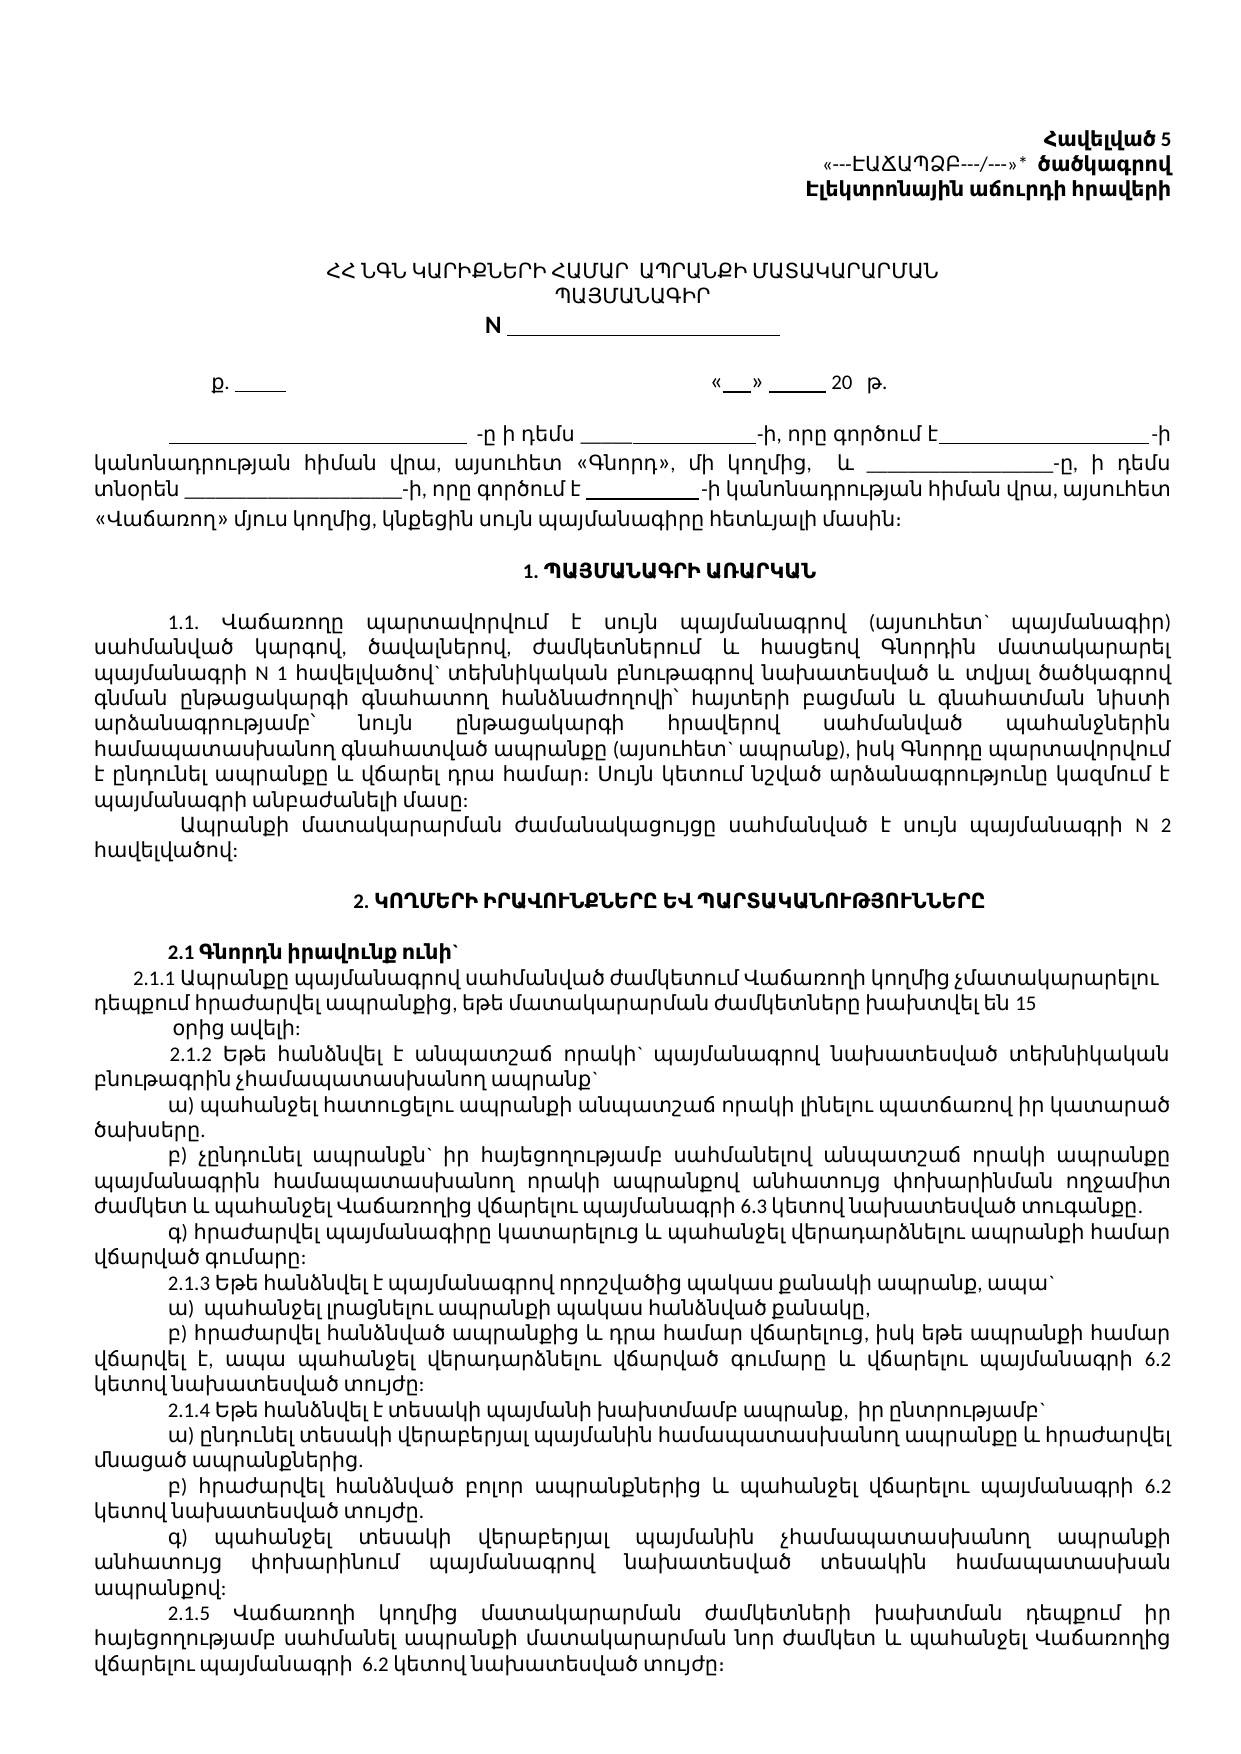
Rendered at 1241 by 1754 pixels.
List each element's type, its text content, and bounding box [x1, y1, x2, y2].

text ա) պահանջել հատուցելու ապրանքի անպատշաճ որակի լինելու պատճառով իր կատարած ծախսերը. [94, 1092, 1171, 1143]
text գ) պահանջել տեսակի վերաբերյալ պայմանին չհամապատասխանող ապրանքի անհատույց փոխարինում պայմանագրով նախատեսված տեսակին համապատասխան ապրանքով: [94, 1524, 1171, 1600]
text 2.1.1 Ապրանքը պայմանագրով սահմանված ժամկետում Վաճառողի կողմից չմատակարարելու դեպքում հրաժարվել ապրանքից, եթե մատակարարման ժամկետները խախտվել են 15 [94, 965, 1171, 1016]
text ք. « » 20 թ. [94, 365, 1171, 395]
text -ը ի դեմս _____ -ի, որը գործում է -ի կանոնադրության հիման վրա, այսուհետ «Գնորդ», մի կողմից, և __________________-ը, ի դեմս տնօրեն _____________________-ի, որը գործում է -ի կանոնադրության հիման վրա, այսուհետ «Վաճառող» մյուս կողմից, կնքեցին սույն պայմանագիրը հետևյալի մասին։ [94, 421, 1171, 533]
text 2.1.3 Եթե հանձնվել է պայմանագրով որոշվածից պակաս քանակի ապրանք, ապա` [94, 1270, 1171, 1295]
text N [79, 309, 1171, 339]
text բ) չընդունել ապրանքն` իր հայեցողությամբ սահմանելով անպատշաճ որակի ապրանքը պայմանագրին համապատասխանող որակի ապրանքով անհատույց փոխարինման ողջամիտ ժամկետ և պահանջել Վաճառողից վճարելու պայմանագրի 6.3 կետով նախատեսված տուգանքը. [94, 1143, 1171, 1219]
text ա) պահանջել լրացնելու ապրանքի պակաս հանձնված քանակը, [94, 1295, 1171, 1321]
text Ապրանքի մատակարարման ժամանակացույցը սահմանված է սույն պայմանագրի N 2 հավելվածով: [94, 812, 1171, 863]
text 1. ՊԱՅՄԱՆԱԳՐԻ ԱՌԱՐԿԱՆ [94, 558, 1171, 583]
text 2.1 Գնորդն իրավունք ունի` [94, 939, 1171, 965]
text 1.1. Վաճառողը պարտավորվում է սույն պայմանագրով (այսուհետ` պայմանագիր) սահմանված կարգով, ծավալներով, ժամկետներում և հասցեով Գնորդին մատակարարել պայմանագրի N 1 հավելվածով` տեխնիկական բնութագրով նախատեսված և տվյալ ծածկագրով գնման ընթացակարգի գնահատող հանձնաժողովի՝ հայտերի բացման և գնահատման նիստի արձանագրությամբ՝ նույն ընթացակարգի հրավերով սահմանված պահանջներին համապատասխանող գնահատված ապրանքը (այսուհետ` ապրանք), իսկ Գնորդը պարտավորվում է ընդունել ապրանքը և վճարել դրա համար։ Սույն կետում նշված արձանագրությունը կազմում է պայմանագրի անբաժանելի մասը: [94, 609, 1171, 812]
text օրից ավելի: [94, 1016, 1171, 1041]
text ՊԱՅՄԱՆԱԳԻՐ [79, 283, 1171, 309]
text 2. ԿՈՂՄԵՐԻ ԻՐԱՎՈՒՆՔՆԵՐԸ ԵՎ ՊԱՐՏԱԿԱՆՈՒԹՅՈՒՆՆԵՐԸ [94, 888, 1171, 914]
text բ) հրաժարվել հանձնված ապրանքից և դրա համար վճարելուց, իսկ եթե ապրանքի համար վճարվել է, ապա պահանջել վերադարձնելու վճարված գումարը և վճարելու պայմանագրի 6.2 կետով նախատեսված տույժը: [94, 1321, 1171, 1397]
text 2.1.5 Վաճառողի կողմից մատակարարման ժամկետների խախտման դեպքում իր հայեցողությամբ սահմանել ապրանքի մատակարարման նոր ժամկետ և պահանջել Վաճառողից վճարելու պայմանագրի 6.2 կետով նախատեսված տույժը։ [94, 1600, 1171, 1676]
text 2.1.4 Եթե հանձնվել է տեսակի պայմանի խախտմամբ ապրանք, իր ընտրությամբ` [94, 1397, 1171, 1422]
text Հավելված 5 [94, 126, 1171, 151]
text Էլեկտրոնային աճուրդի հրավերի [94, 177, 1171, 202]
text ՀՀ ՆԳՆ ԿԱՐԻՔՆԵՐԻ ՀԱՄԱՐ ԱՊՐԱՆՔԻ ՄԱՏԱԿԱՐԱՐՄԱՆ [79, 258, 1171, 283]
text «---ԷԱՃԱՊՁԲ---/---»* ծածկագրով [94, 151, 1171, 177]
text 2.1.2 Եթե հանձնվել է անպատշաճ որակի` պայմանագրով նախատեսված տեխնիկական բնութագրին չհամապատասխանող ապրանք` [94, 1041, 1171, 1092]
text ա) ընդունել տեսակի վերաբերյալ պայմանին համապատասխանող ապրանքը և հրաժարվել մնացած ապրանքներից. [94, 1422, 1171, 1473]
text գ) հրաժարվել պայմանագիրը կատարելուց և պահանջել վերադարձնելու ապրանքի համար վճարված գումարը: [94, 1219, 1171, 1270]
text բ) հրաժարվել հանձնված բոլոր ապրանքներից և պահանջել վճարելու պայմանագրի 6.2 կետով նախատեսված տույժը. [94, 1473, 1171, 1524]
